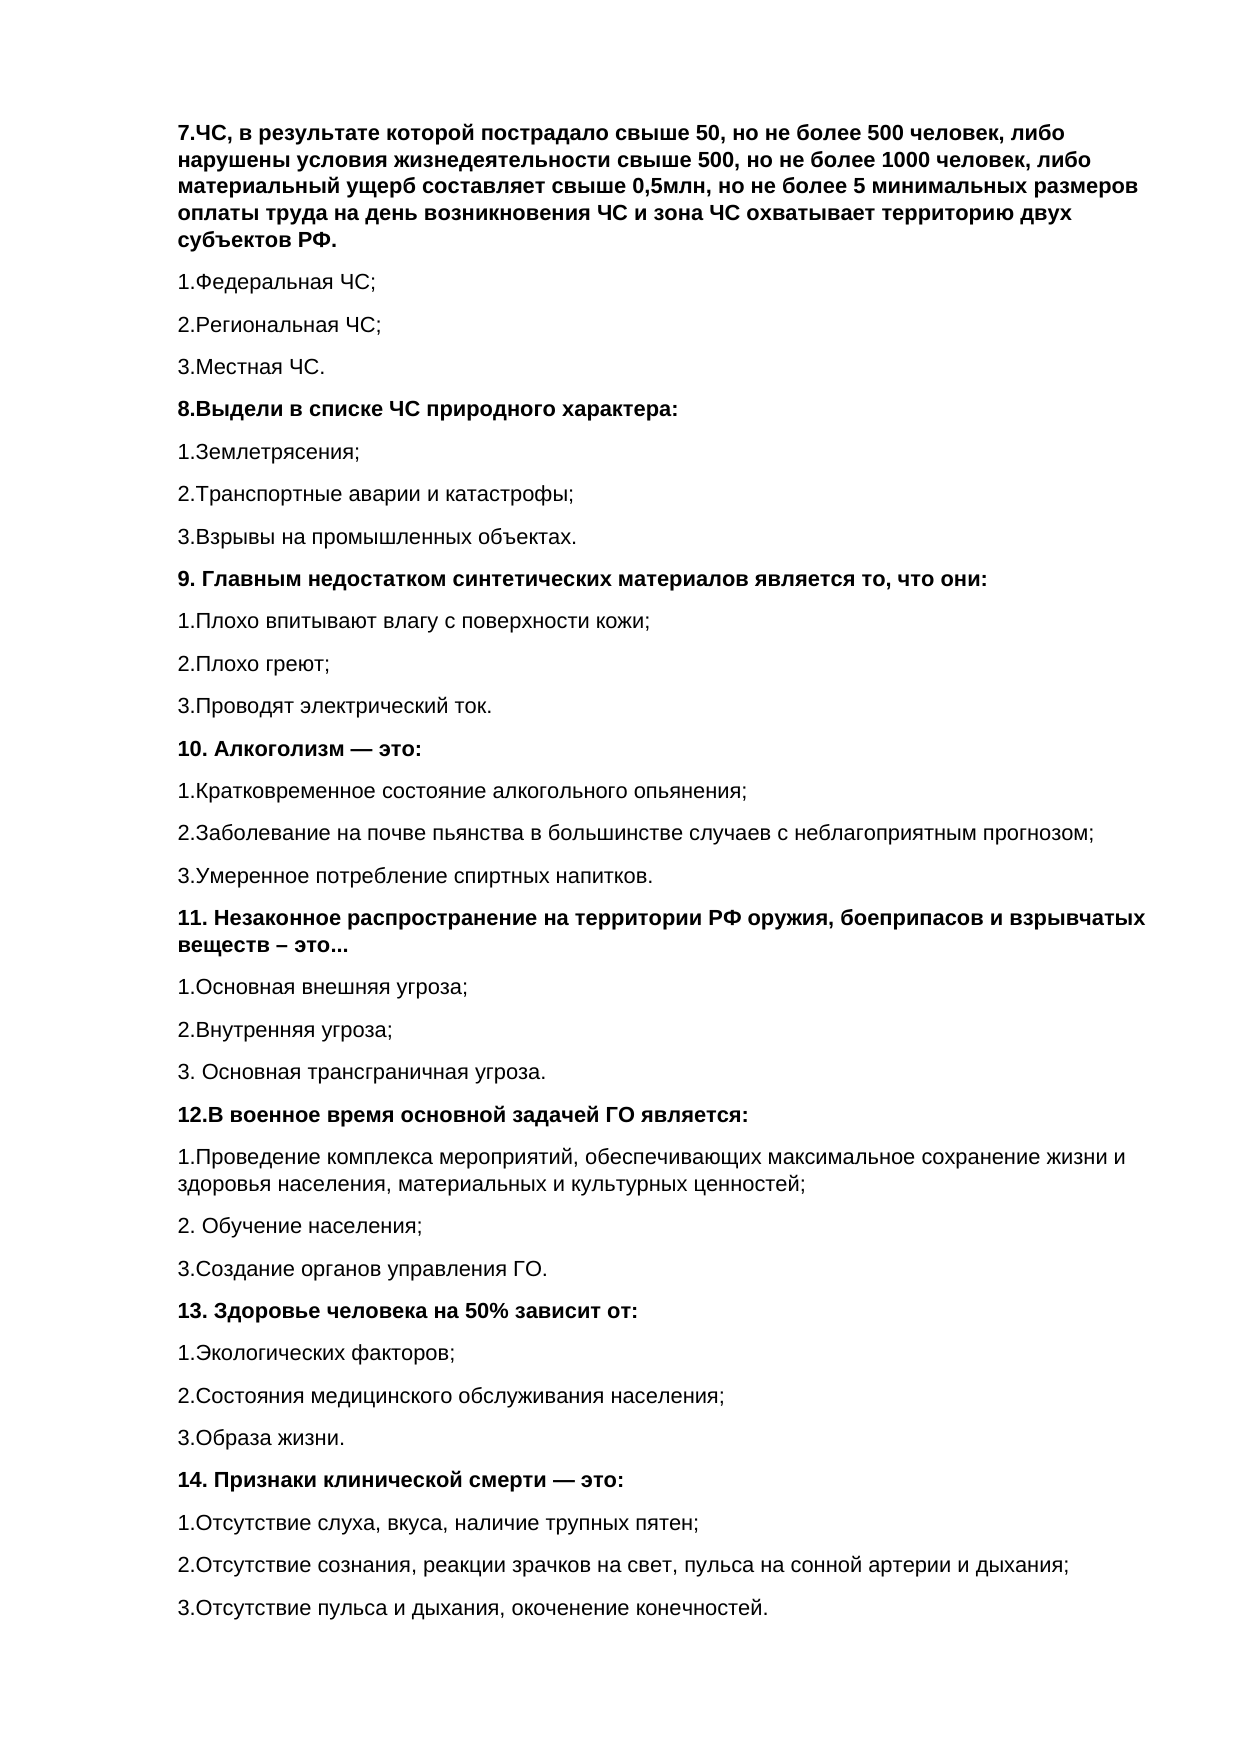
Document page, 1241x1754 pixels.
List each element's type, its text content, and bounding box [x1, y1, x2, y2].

text 1.Проведение комплекса мероприятий, обеспечивающих максимальное сохранение жизни и здоровья населения, материальных и культурных ценностей; [177, 1142, 1152, 1196]
text 7.ЧС, в результате которой пострадало свыше 50, но не более 500 человек, либо нарушены условия жизнедеятельности свыше 500, но не более 1000 человек, либо материальный ущерб составляет свыше 0,5млн, но не более 5 минимальных размеров оплаты труда на день возникновения ЧС и зона ЧС охватывает территорию двух субъектов РФ. [177, 118, 1152, 252]
text 2.Региональная ЧС; [177, 310, 1152, 337]
text 1.Экологических факторов; [177, 1339, 1152, 1365]
text 2.Транспортные аварии и катастрофы; [177, 479, 1152, 506]
text 9. Главным недостатком синтетических материалов является то, что они: [177, 564, 1152, 591]
text 2.Состояния медицинского обслуживания населения; [177, 1381, 1152, 1408]
text 8.Выдели в списке ЧС природного характера: [177, 395, 1152, 422]
text 3.Создание органов управления ГО. [177, 1254, 1152, 1281]
text 3.Взрывы на промышленных объектах. [177, 522, 1152, 549]
text 14. Признаки клинической смерти — это: [177, 1466, 1152, 1493]
text 13. Здоровье человека на 50% зависит от: [177, 1296, 1152, 1323]
text 1.Плохо впитывают влагу с поверхности кожи; [177, 607, 1152, 633]
text 3.Проводят электрический ток. [177, 692, 1152, 718]
text 1.Основная внешняя угроза; [177, 973, 1152, 999]
text 2. Обучение населения; [177, 1211, 1152, 1238]
text 1.Кратковременное состояние алкогольного опьянения; [177, 776, 1152, 803]
text 10. Алкоголизм — это: [177, 734, 1152, 761]
text 1.Землетрясения; [177, 437, 1152, 464]
text 1.Отсутствие слуха, вкуса, наличие трупных пятен; [177, 1508, 1152, 1535]
text 2.Внутренняя угроза; [177, 1015, 1152, 1042]
text 12.В военное время основной задачей ГО является: [177, 1100, 1152, 1127]
text 3.Образа жизни. [177, 1423, 1152, 1450]
text 2.Плохо греют; [177, 649, 1152, 676]
text 2.Отсутствие сознания, реакции зрачков на свет, пульса на сонной артерии и дыхания; [177, 1551, 1152, 1577]
text 11. Незаконное распространение на территории РФ оружия, боеприпасов и взрывчатых веществ – это... [177, 903, 1152, 957]
text 3.Отсутствие пульса и дыхания, окоченение конечностей. [177, 1593, 1152, 1620]
text 2.Заболевание на почве пьянства в большинстве случаев с неблагоприятным прогнозом; [177, 819, 1152, 846]
text 3.Умеренное потребление спиртных напитков. [177, 861, 1152, 888]
text 3.Местная ЧС. [177, 352, 1152, 379]
text 1.Федеральная ЧС; [177, 268, 1152, 294]
text 3. Основная трансграничная угроза. [177, 1057, 1152, 1084]
